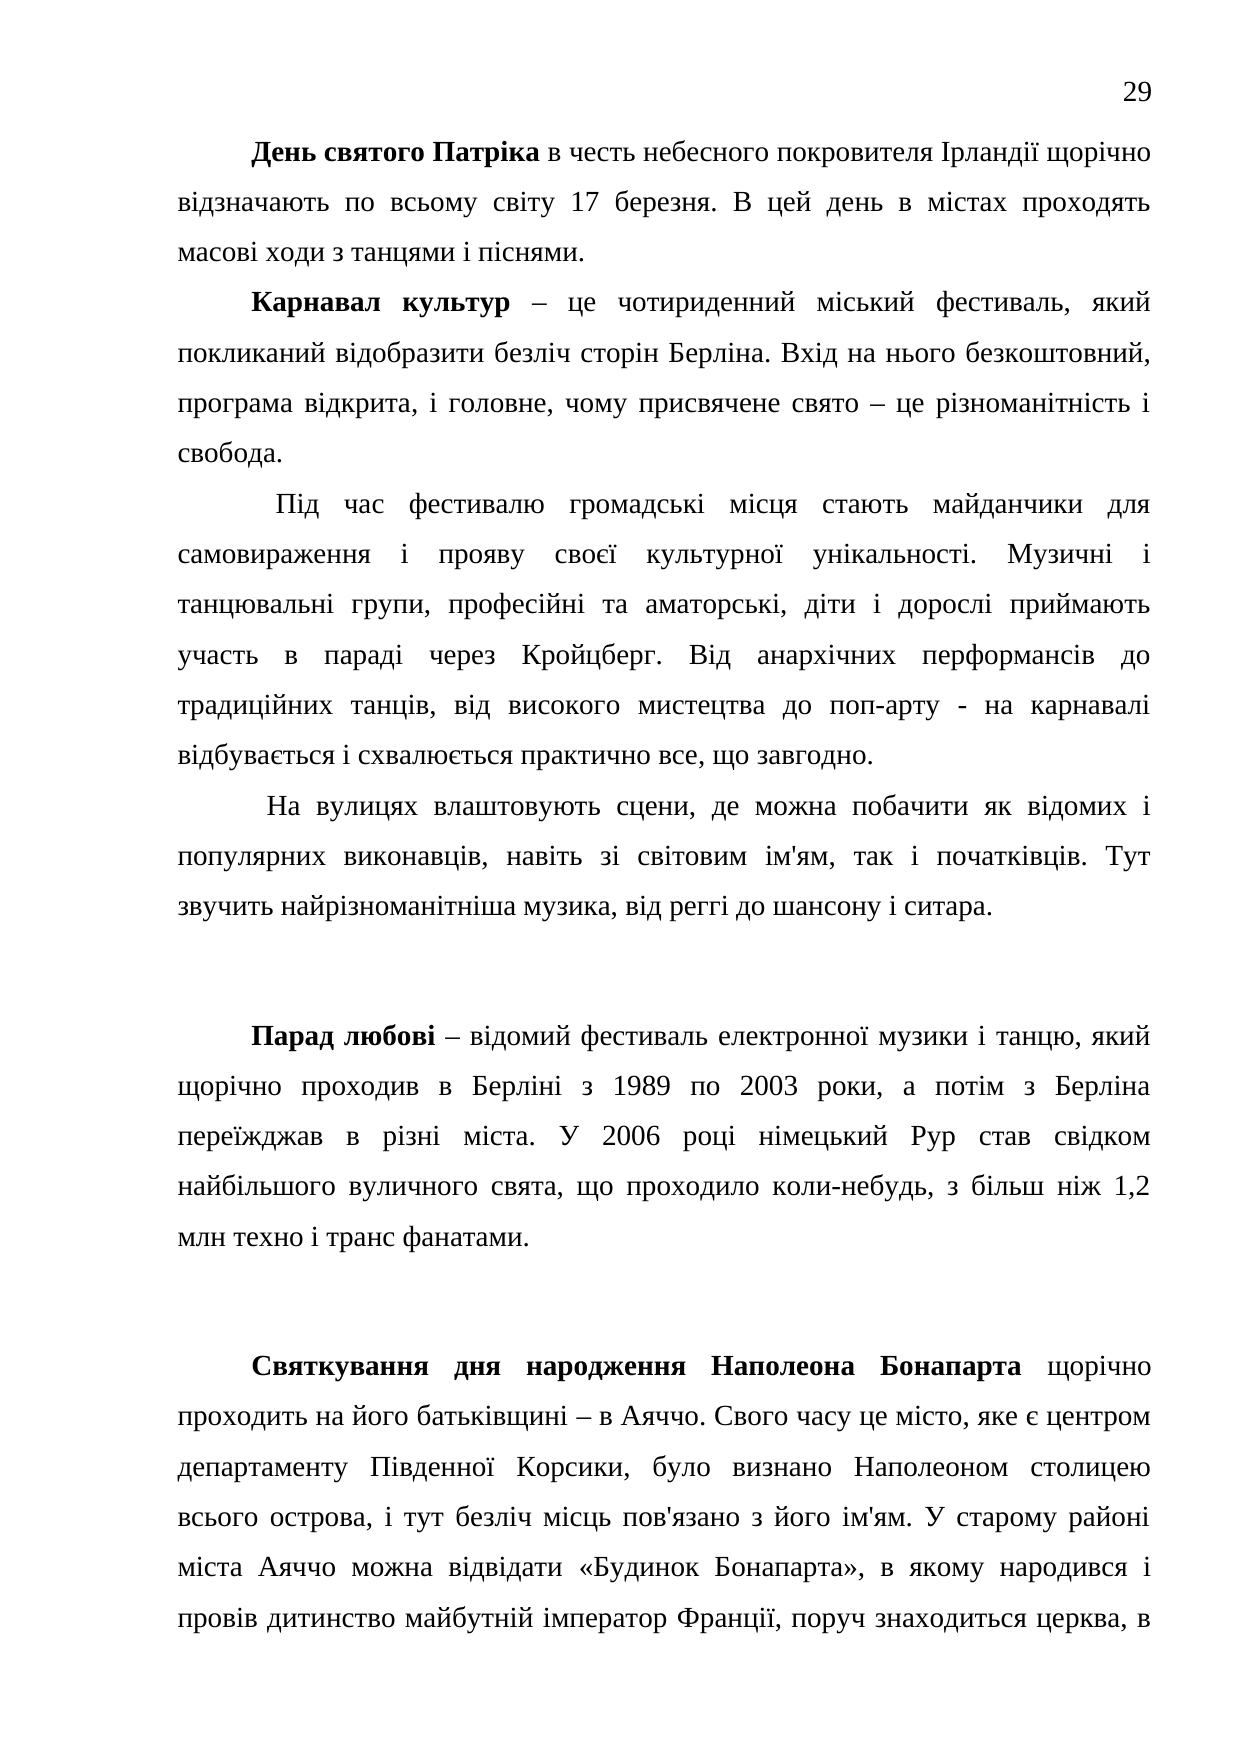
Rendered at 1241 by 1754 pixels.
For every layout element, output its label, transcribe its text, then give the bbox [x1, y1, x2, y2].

text Карнавал культур – це чотириденний міський фестиваль, який покликаний відобразити безліч сторін Берліна. Вхід на нього безкоштовний, програма відкрита, і головне, чому присвячене свято – це різноманітність і свобода. [177, 284, 1152, 469]
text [177, 1348, 1152, 1633]
text Парад любові – відомий фестиваль електронної музики і танцю, який щорічно проходив в Берліні з 1989 по 2003 роки, а потім з Берліна переїжджав в різні міста. У 2006 році німецький Рур став свідком найбільшого вуличного свята, що проходило коли-небудь, з більш ніж 1,2 млн техно і транс фанатами. [177, 1018, 1152, 1252]
text Під час фестивалю громадські місця стають майданчики для самовираження і прояву своєї культурної унікальності. Музичні і танцювальні групи, професійні та аматорські, діти і дорослі приймають участь в параді через Кройцберг. Від анархічних перформансів до традиційних танців, від високого мистецтва до поп-арту - на карнавалі відбувається і схвалюється практично все, що завгодно. [177, 486, 1152, 771]
text На вулицях влаштовують сцени, де можна побачити як відомих і популярних виконавців, навіть зі світовим ім'ям, так і початківців. Тут звучить найрізноманітніша музика, від реггі до шансону і ситара. [177, 788, 1152, 922]
text День святого Патріка в честь небесного покровителя Ірландії щорічно відзначають по всьому світу 17 березня. В цей день в містах проходять масові ходи з танцями і піснями. [177, 134, 1152, 268]
